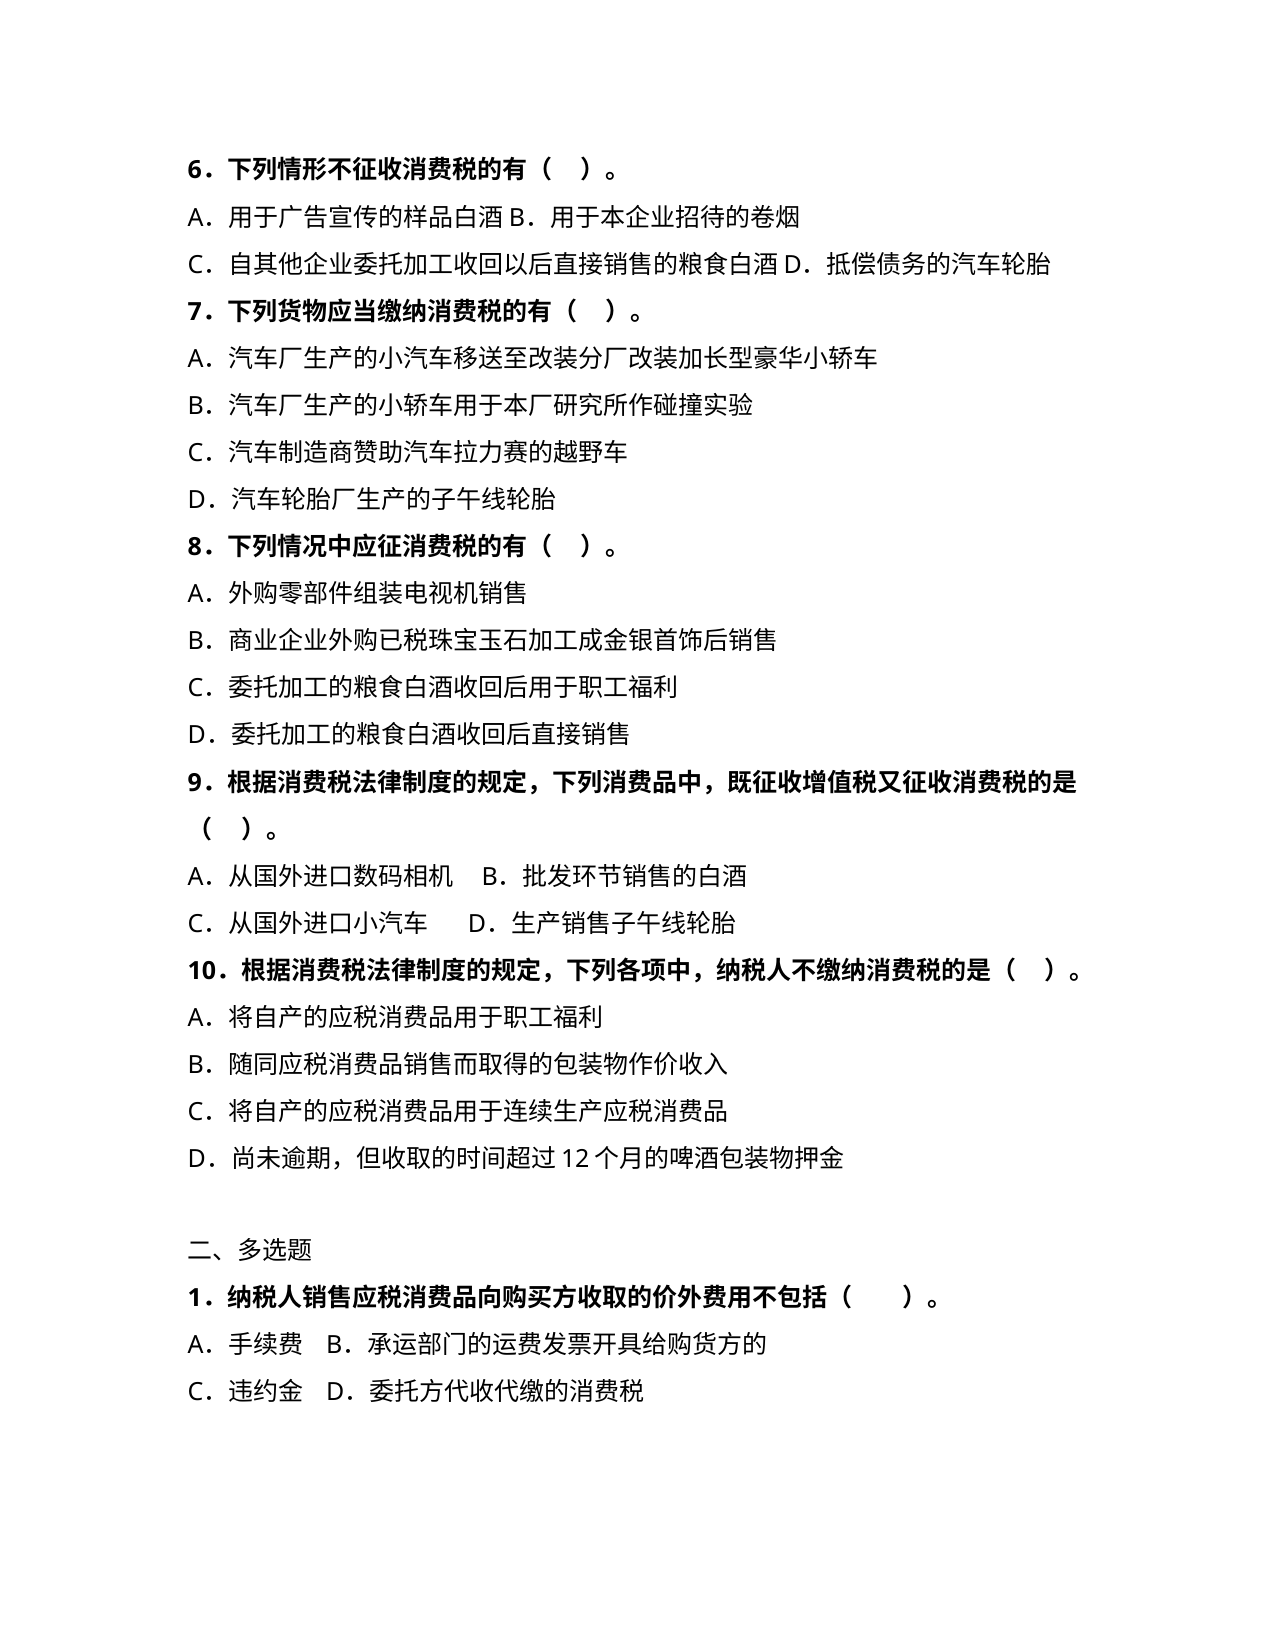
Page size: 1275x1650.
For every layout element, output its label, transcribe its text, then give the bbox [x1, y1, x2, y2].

text C．违约金 D．委托方代收代缴的消费税 [187, 1371, 1087, 1408]
text 9．根据消费税法律制度的规定，下列消费品中，既征收增值税又征收消费税的是（ ）。 [187, 762, 1087, 845]
text C．从国外进口小汽车 D．生产销售子午线轮胎 [187, 903, 1087, 939]
text B．商业企业外购已税珠宝玉石加工成金银首饰后销售 [187, 621, 1087, 657]
text 8．下列情况中应征消费税的有（ ）。 [187, 527, 1087, 563]
text D．汽车轮胎厂生产的子午线轮胎 [187, 479, 1087, 516]
text A．汽车厂生产的小汽车移送至改装分厂改装加长型豪华小轿车 [187, 338, 1087, 374]
text C．委托加工的粮食白酒收回后用于职工福利 [187, 668, 1087, 704]
text 二、多选题 [187, 1230, 1087, 1266]
text 7．下列货物应当缴纳消费税的有（ ）。 [187, 291, 1087, 327]
text A．外购零部件组装电视机销售 [187, 574, 1087, 610]
text B．随同应税消费品销售而取得的包装物作价收入 [187, 1044, 1087, 1081]
text 6．下列情形不征收消费税的有（ ）。 [187, 150, 1087, 186]
text A．将自产的应税消费品用于职工福利 [187, 997, 1087, 1034]
text A．手续费 B．承运部门的运费发票开具给购货方的 [187, 1324, 1087, 1361]
text C．汽车制造商赞助汽车拉力赛的越野车 [187, 432, 1087, 469]
text A．用于广告宣传的样品白酒B．用于本企业招待的卷烟 [187, 197, 1087, 233]
text 10．根据消费税法律制度的规定，下列各项中，纳税人不缴纳消费税的是（ ）。 [187, 950, 1087, 987]
text D．委托加工的粮食白酒收回后直接销售 [187, 715, 1087, 751]
text C．将自产的应税消费品用于连续生产应税消费品 [187, 1092, 1087, 1128]
text 1．纳税人销售应税消费品向购买方收取的价外费用不包括（ ）。 [187, 1277, 1087, 1313]
text C．自其他企业委托加工收回以后直接销售的粮食白酒D．抵偿债务的汽车轮胎 [187, 244, 1087, 280]
text D．尚未逾期，但收取的时间超过12个月的啤酒包装物押金 [187, 1139, 1087, 1175]
text B．汽车厂生产的小轿车用于本厂研究所作碰撞实验 [187, 385, 1087, 422]
text A．从国外进口数码相机 B．批发环节销售的白酒 [187, 856, 1087, 892]
